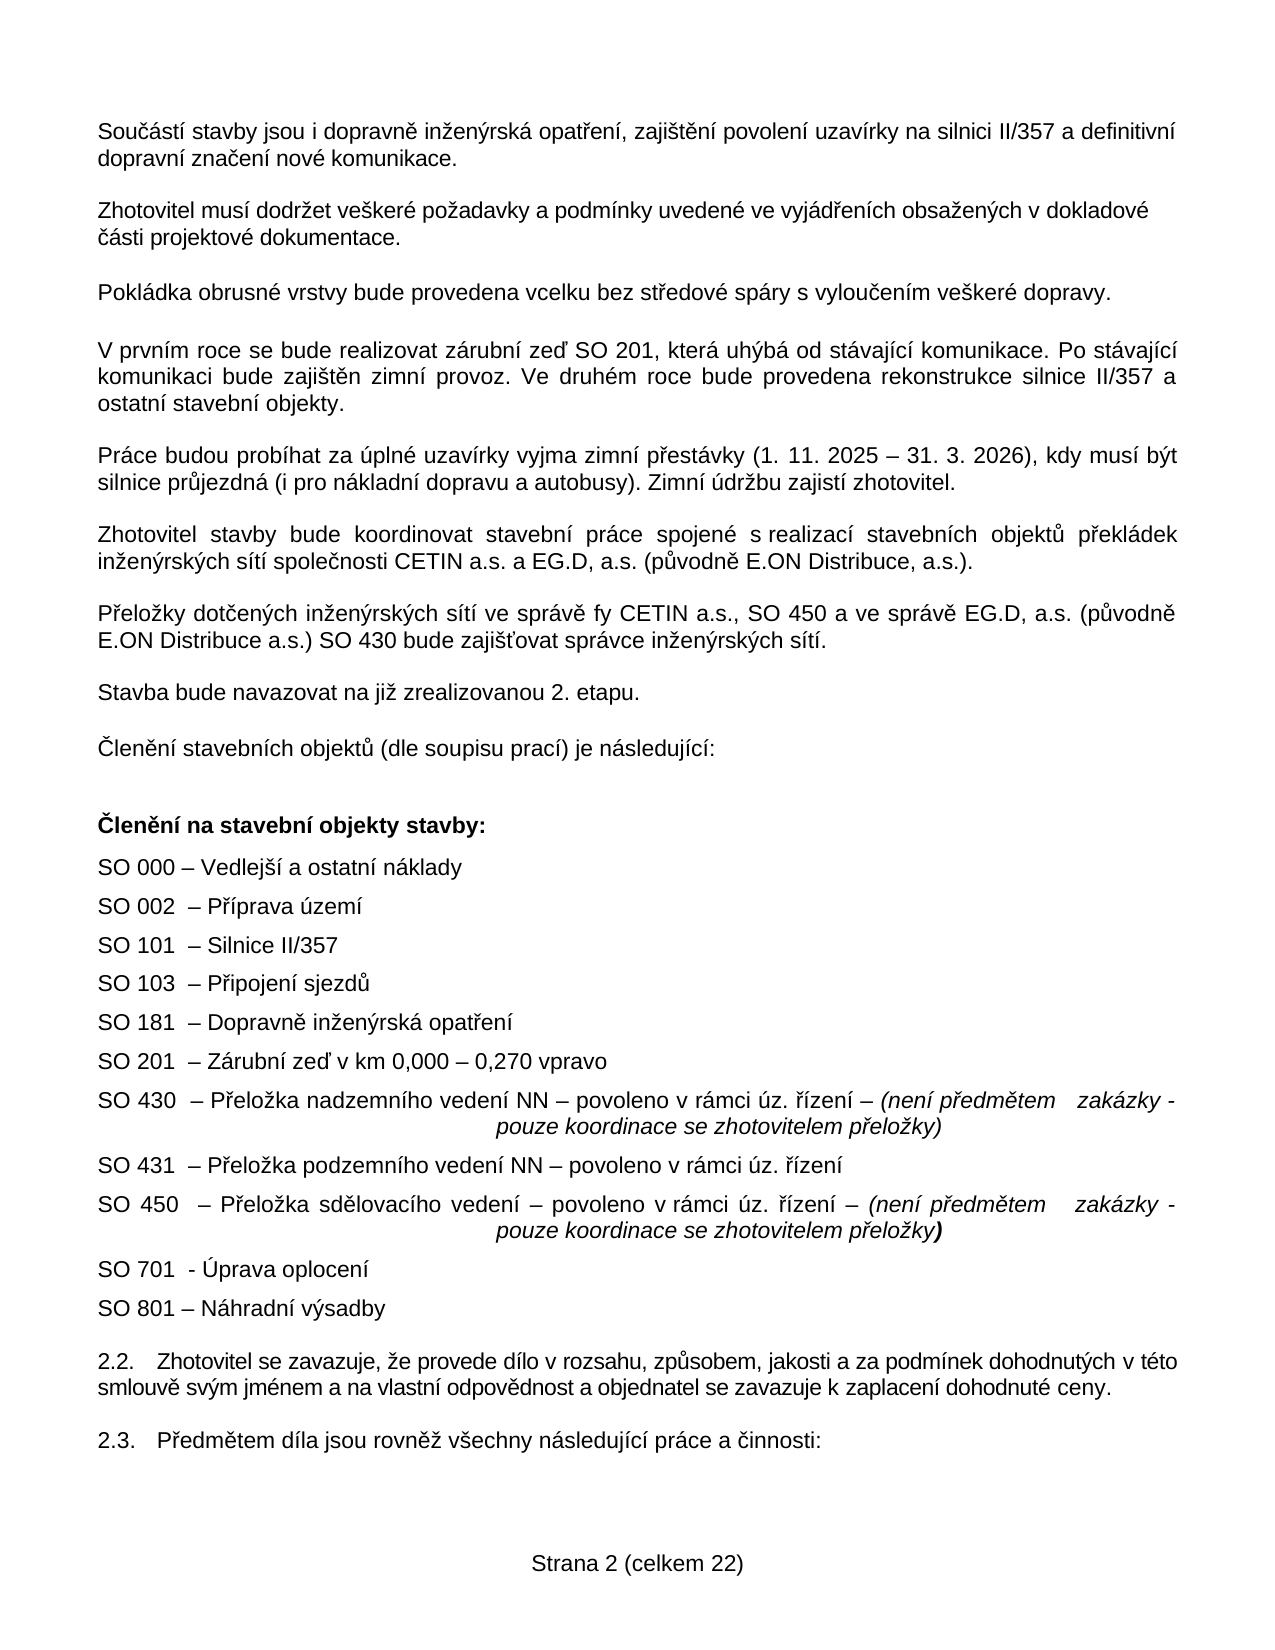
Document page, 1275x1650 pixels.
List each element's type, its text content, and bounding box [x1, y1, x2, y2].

list Zhotovitel se zavazuje, že provede dílo v rozsahu, způsobem, jakosti a za podmínek dohodnutých v této smlouvě svým jménem a na vlastní odpovědnost a objednatel se zavazuje k zaplacení dohodnuté ceny. [97, 1348, 1177, 1401]
text Členění stavebních objektů (dle soupisu prací) je následující: [97, 735, 1177, 761]
text SO 430 – Přeložka nadzemního vedení NN – povoleno v rámci úz. řízení – (není předmětem zakázky - pouze koordinace se zhotovitelem přeložky) [97, 1087, 1177, 1140]
text SO 000 – Vedlejší a ostatní náklady [97, 854, 1177, 880]
text SO 181 – Dopravně inženýrská opatření [97, 1009, 1177, 1036]
title Přeložky dotčených inženýrských sítí ve správě fy CETIN a.s., SO 450 a ve správě EG.D, a.s. (původně E.ON Distribuce a.s.) SO 430 bude zajišťovat správce inženýrských sítí. [97, 600, 1177, 653]
text SO 002 – Příprava území [97, 893, 1177, 919]
text SO 431 – Přeložka podzemního vedení NN – povoleno v rámci úz. řízení [97, 1152, 1177, 1178]
title Zhotovitel stavby bude koordinovat stavební práce spojené s realizací stavebních objektů překládek inženýrských sítí společnosti CETIN a.s. a EG.D, a.s. (původně E.ON Distribuce, a.s.). [97, 521, 1177, 574]
text SO 103 – Připojení sjezdů [97, 970, 1177, 997]
text Součástí stavby jsou i dopravně inženýrská opatření, zajištění povolení uzavírky na silnici II/357 a definitivní dopravní značení nové komunikace. [97, 118, 1177, 171]
text SO 701 - Úprava oplocení [97, 1256, 1177, 1283]
list Předmětem díla jsou rovněž všechny následující práce a činnosti: [97, 1427, 1177, 1453]
text SO 101 – Silnice II/357 [97, 932, 1177, 958]
title Stavba bude navazovat na již zrealizovanou 2. etapu. [97, 679, 1177, 706]
list Zhotovitel musí dodržet veškeré požadavky a podmínky uvedené ve vyjádřeních obsažených v dokladové části projektové dokumentace. [97, 197, 1177, 250]
text SO 450 – Přeložka sdělovacího vedení – povoleno v rámci úz. řízení – (není předmětem zakázky - pouze koordinace se zhotovitelem přeložky) [97, 1191, 1177, 1244]
text SO 201 – Zárubní zeď v km 0,000 – 0,270 vpravo [97, 1048, 1177, 1074]
text SO 801 – Náhradní výsadby [97, 1295, 1177, 1321]
text Pokládka obrusné vrstvy bude provedena vcelku bez středové spáry s vyloučením veškeré dopravy. [97, 279, 1177, 305]
title Práce budou probíhat za úplné uzavírky vyjma zimní přestávky (1. 11. 2025 – 31. 3. 2026), kdy musí být silnice průjezdná (i pro nákladní dopravu a autobusy). Zimní údržbu zajistí zhotovitel. [97, 442, 1177, 495]
text Členění na stavební objekty stavby: [97, 812, 1177, 839]
title V prvním roce se bude realizovat zárubní zeď SO 201, která uhýbá od stávající komunikace. Po stávající komunikaci bude zajištěn zimní provoz. Ve druhém roce bude provedena rekonstrukce silnice II/357 a ostatní stavební objekty. [97, 337, 1177, 416]
